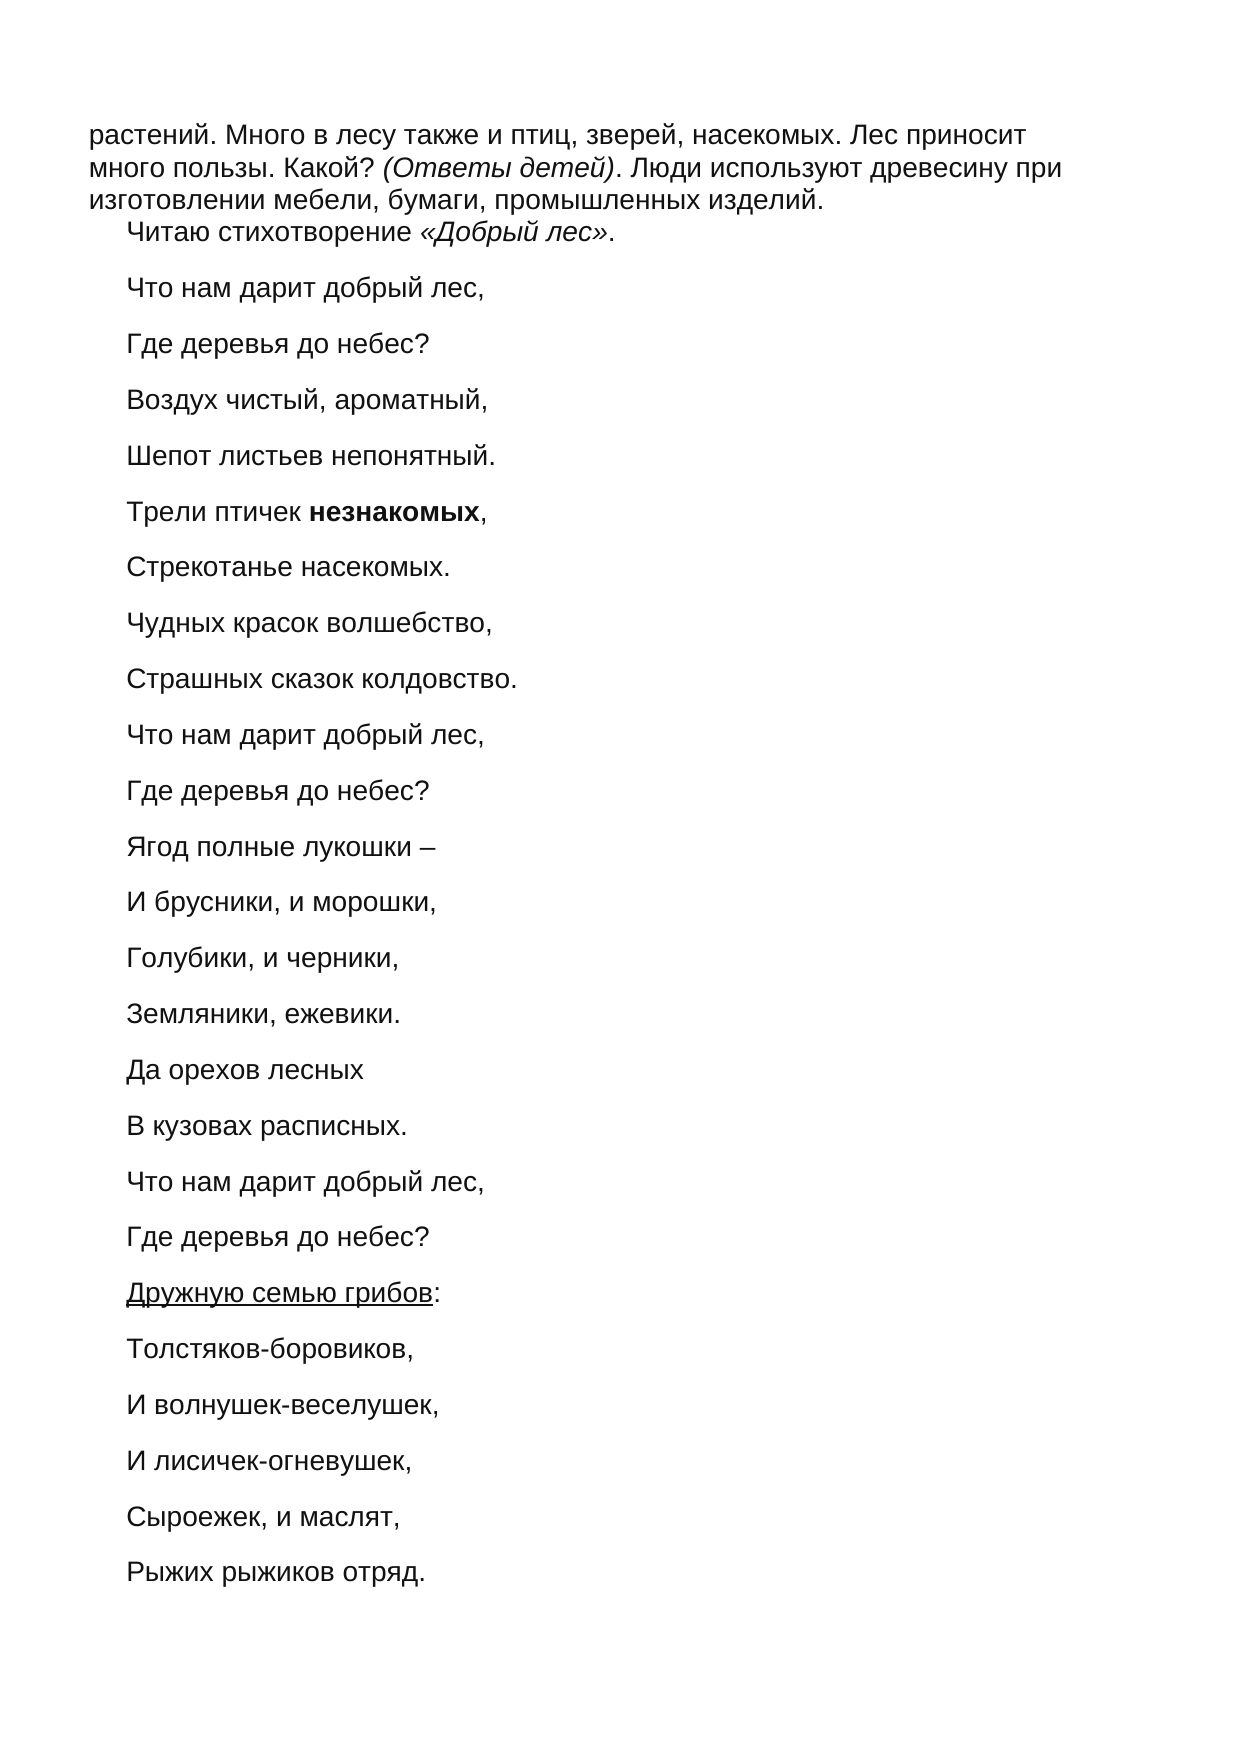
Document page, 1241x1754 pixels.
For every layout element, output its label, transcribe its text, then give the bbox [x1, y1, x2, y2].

text Толстяков-боровиков, [88, 1332, 1063, 1364]
text И лисичек-огневушек, [88, 1444, 1063, 1476]
text Шепот листьев непонятный. [88, 439, 1063, 471]
text Голубики, и черники, [88, 941, 1063, 973]
text И брусники, и морошки, [88, 885, 1063, 918]
text Где деревья до небес? [88, 774, 1063, 806]
text Сыроежек, и маслят, [88, 1499, 1063, 1532]
text Страшных сказок колдовство. [88, 662, 1063, 694]
text Что нам дарит добрый лес, [88, 271, 1063, 303]
text Что нам дарит добрый лес, [88, 718, 1063, 750]
text В кузовах расписных. [88, 1109, 1063, 1141]
text Рыжих рыжиков отряд. [88, 1555, 1063, 1588]
text Ягод полные лукошки – [88, 829, 1063, 862]
text Трели птичек незнакомых, [88, 494, 1063, 527]
text Воздух чистый, ароматный, [88, 383, 1063, 415]
text Читаю стихотворение «Добрый лес». [88, 215, 1063, 248]
text Что нам дарит добрый лес, [88, 1164, 1063, 1197]
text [88, 118, 1063, 215]
text Где деревья до небес? [88, 1220, 1063, 1253]
text Да орехов лесных [88, 1053, 1063, 1085]
text Где деревья до небес? [88, 327, 1063, 359]
text Дружную семью грибов: [88, 1276, 1063, 1308]
text Земляники, ежевики. [88, 997, 1063, 1029]
text Чудных красок волшебство, [88, 606, 1063, 638]
text Стрекотанье насекомых. [88, 550, 1063, 583]
text И волнушек-веселушек, [88, 1388, 1063, 1420]
